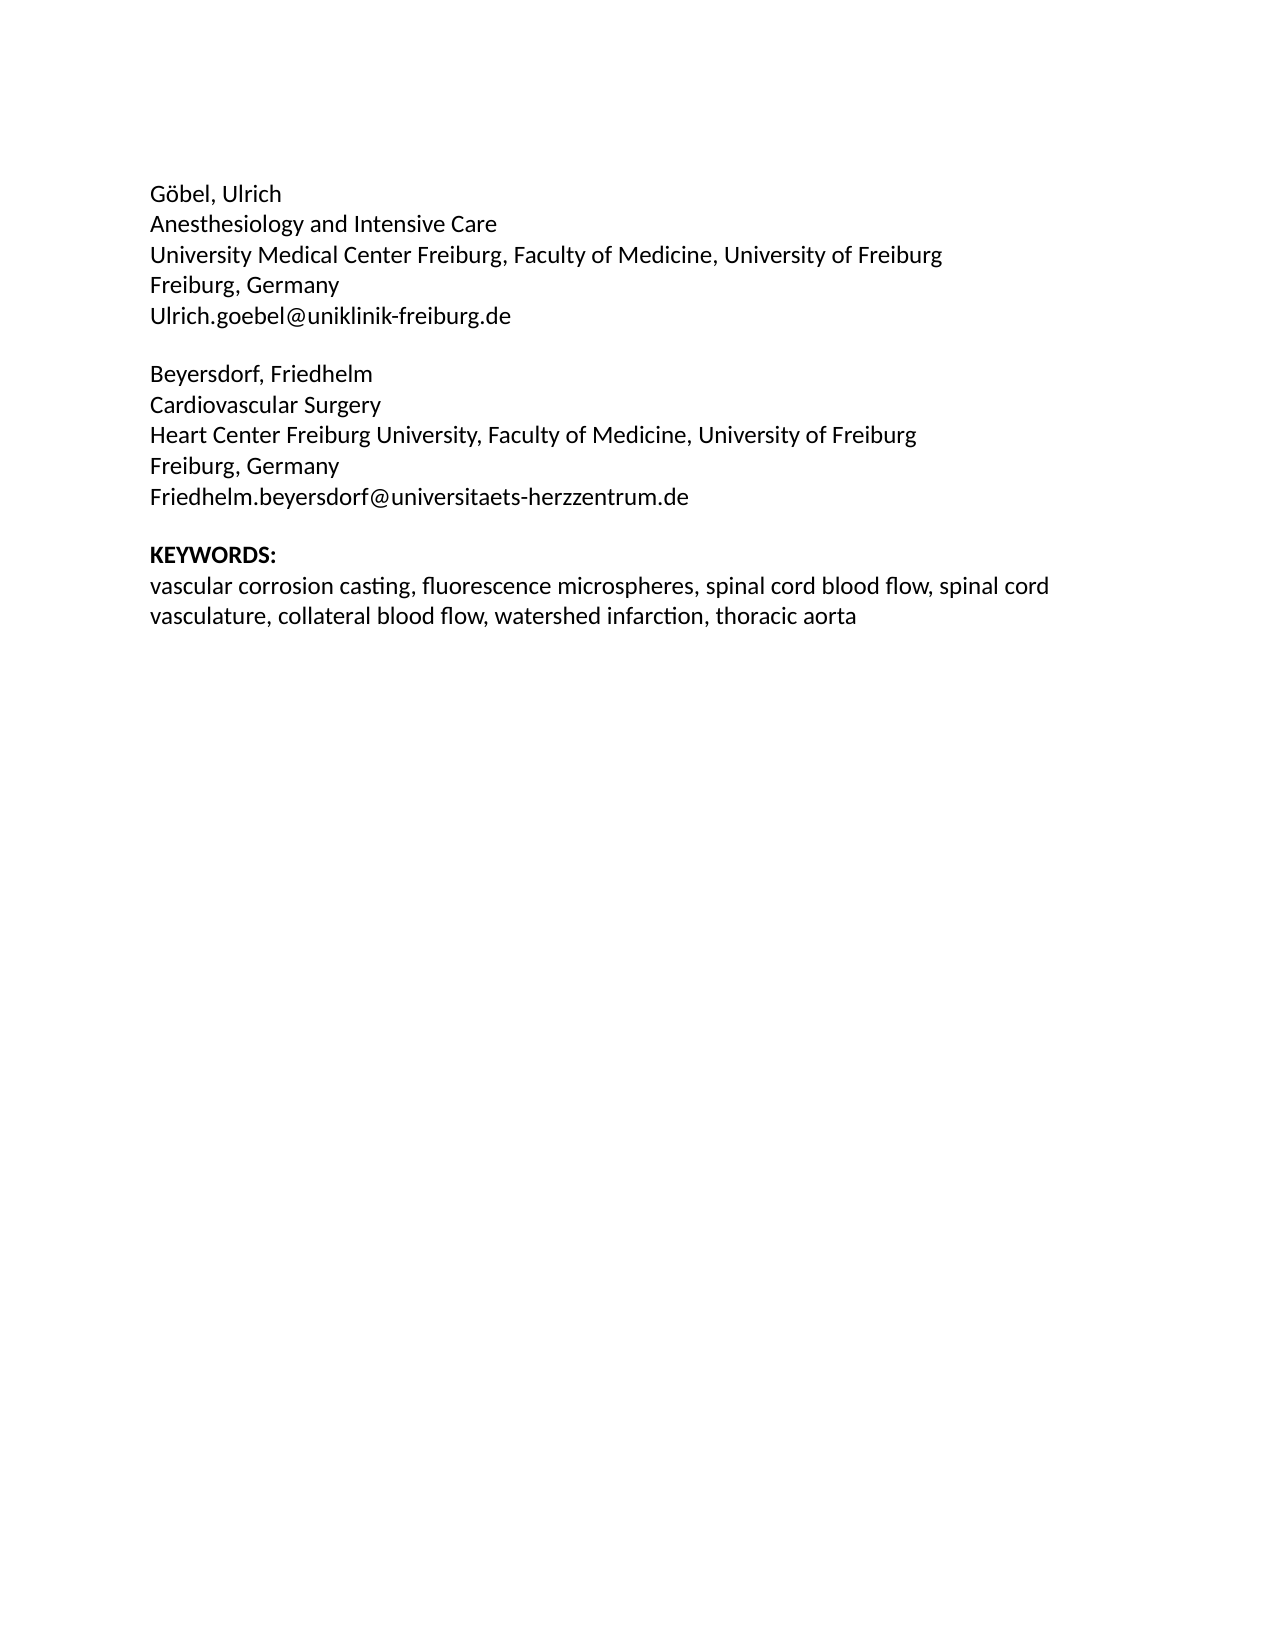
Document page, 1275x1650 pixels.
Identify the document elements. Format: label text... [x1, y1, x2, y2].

text Friedhelm.beyersdorf@universitaets-herzzentrum.de [150, 482, 1125, 513]
text vasculature, collateral blood flow, watershed infarction, thoracic aorta [150, 602, 1125, 633]
text Anesthesiology and Intensive Care [150, 209, 1125, 240]
text Freiburg, Germany [150, 452, 1125, 482]
text vascular corrosion casting, fluorescence microspheres, spinal cord blood flow, spinal cord [150, 572, 1125, 602]
text Göbel, Ulrich [150, 179, 1125, 209]
text Ulrich.goebel@uniklinik-freiburg.de [150, 301, 1125, 331]
text KEYWORDS: [150, 541, 1125, 572]
text University Medical Center Freiburg, Faculty of Medicine, University of Freiburg [150, 240, 1125, 270]
text Heart Center Freiburg University, Faculty of Medicine, University of Freiburg [150, 421, 1125, 452]
text Beyersdorf, Friedhelm [150, 360, 1125, 391]
text Cardiovascular Surgery [150, 391, 1125, 421]
text Freiburg, Germany [150, 270, 1125, 301]
